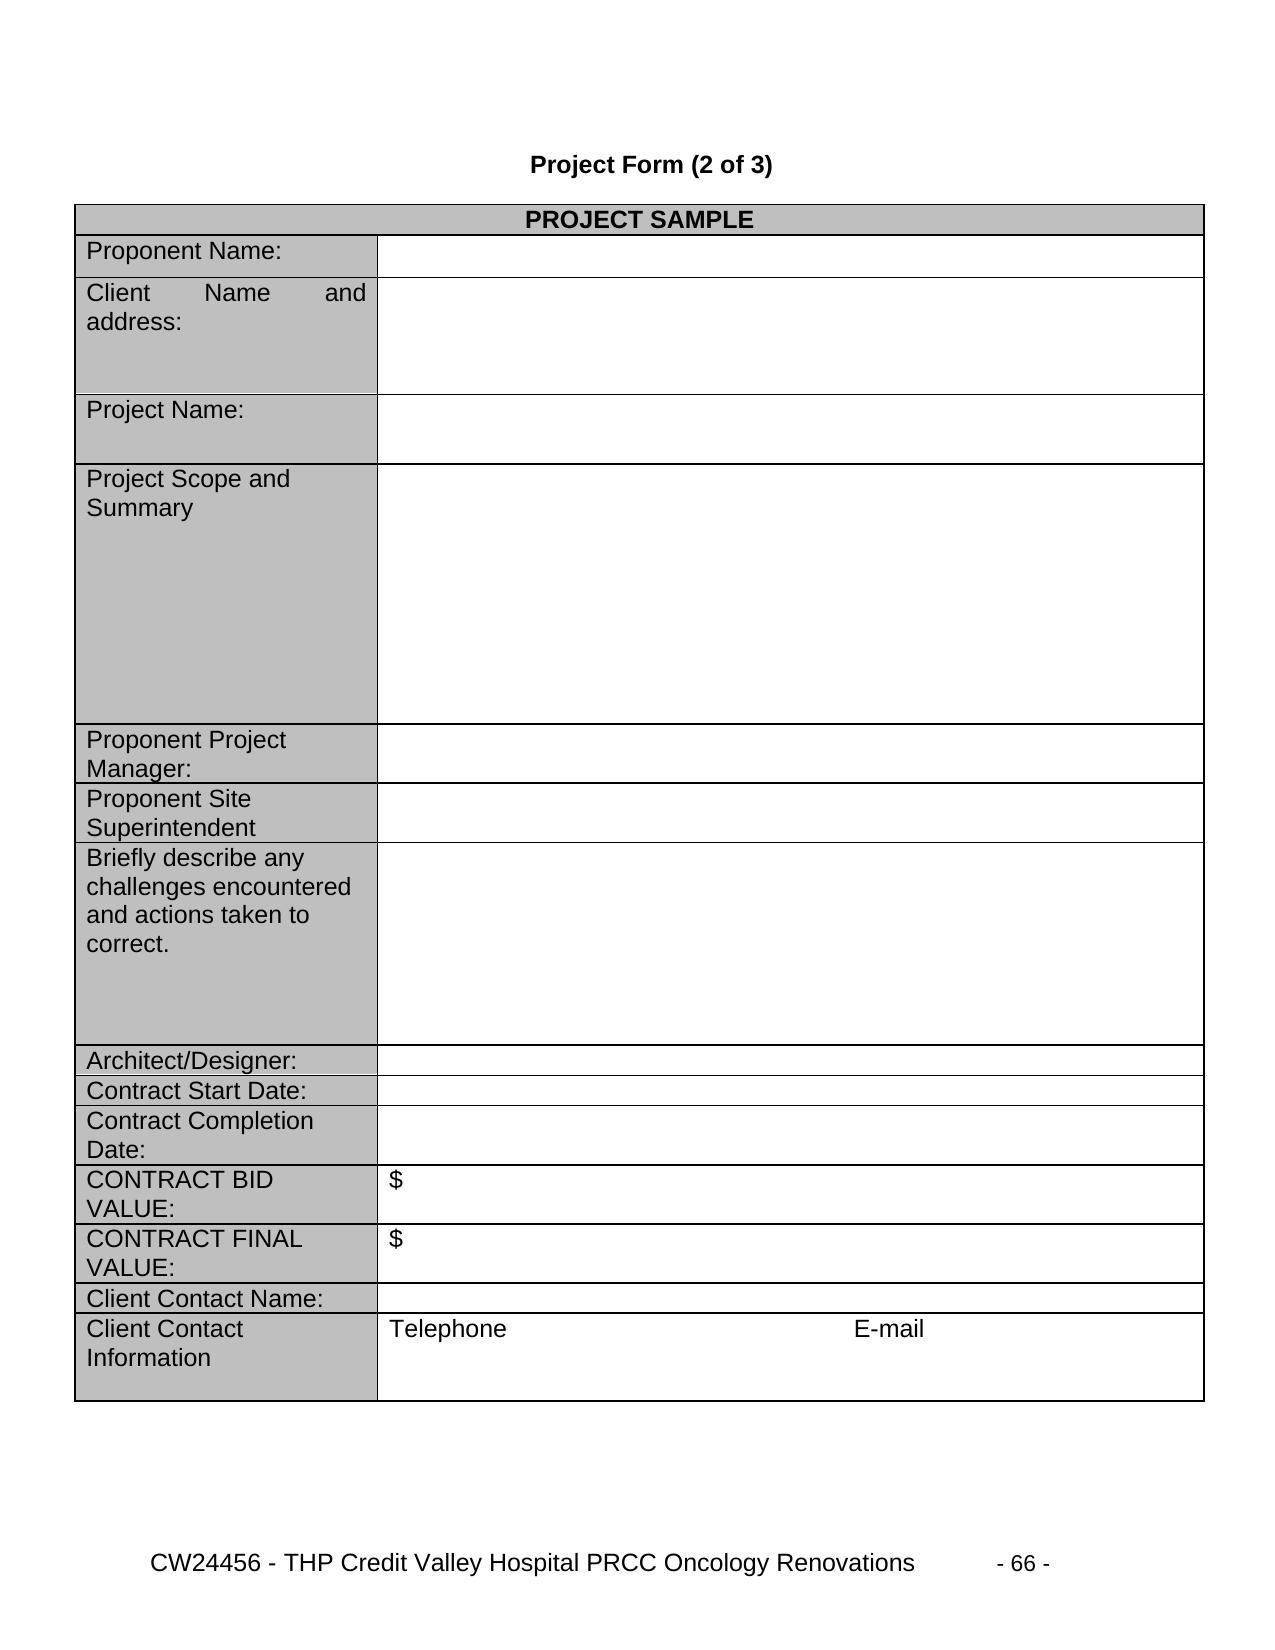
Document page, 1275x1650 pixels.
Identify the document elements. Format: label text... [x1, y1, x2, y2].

table_cell [378, 1106, 1203, 1164]
table_cell Client Name and address: [76, 278, 377, 393]
table_cell CONTRACT FINAL VALUE: [76, 1225, 377, 1282]
table_cell Client Contact Name: [76, 1284, 377, 1312]
table_cell [378, 1076, 1203, 1105]
table_cell Client Contact Information [76, 1314, 377, 1400]
table_cell Project Name: [76, 395, 377, 463]
table_cell Contract Start Date: [76, 1076, 377, 1105]
table_cell [378, 725, 1203, 782]
table_cell Telephone E-mail [378, 1314, 1203, 1400]
text Project Form (2 of 3) [150, 150, 1153, 179]
table_cell [378, 784, 1203, 841]
table_cell [378, 236, 1203, 277]
table_cell [378, 1284, 1203, 1312]
table_cell $ [378, 1166, 1203, 1223]
table_cell [378, 1046, 1203, 1074]
table_cell Architect/Designer: [76, 1046, 377, 1074]
table_cell Proponent Name: [76, 236, 377, 277]
table_cell Contract Completion Date: [76, 1106, 377, 1164]
table_cell [378, 395, 1203, 463]
table_cell Proponent Site Superintendent [76, 784, 377, 841]
table_cell [378, 465, 1203, 723]
table_cell CONTRACT BID VALUE: [76, 1166, 377, 1223]
table_cell [378, 843, 1203, 1044]
table_cell Project Scope and Summary [76, 465, 377, 723]
table_cell $ [378, 1225, 1203, 1282]
table_header PROJECT SAMPLE [76, 205, 1203, 234]
table_cell [378, 278, 1203, 393]
table_cell Briefly describe any challenges encountered and actions taken to correct. [76, 843, 377, 1044]
table_cell Proponent Project Manager: [76, 725, 377, 782]
